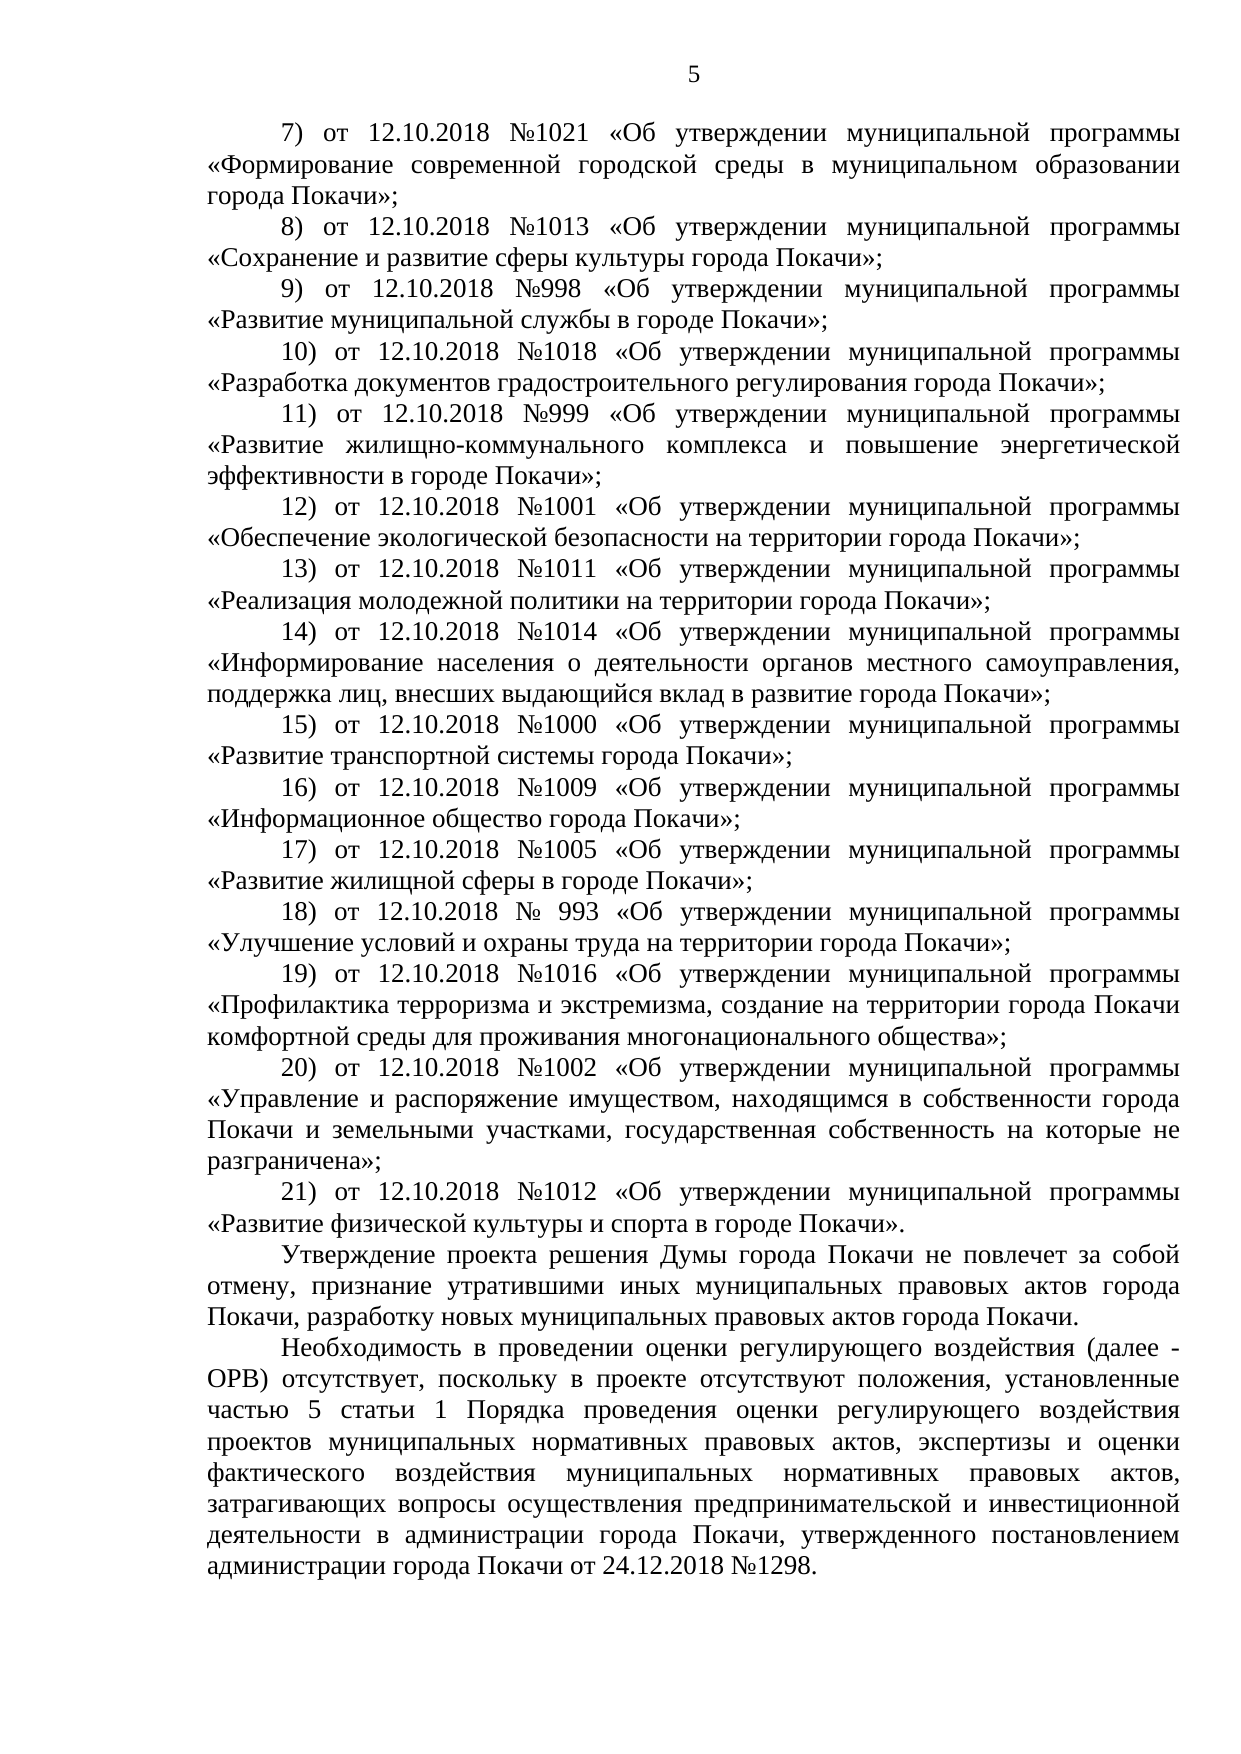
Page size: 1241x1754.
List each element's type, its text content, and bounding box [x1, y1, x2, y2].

text 9) от 12.10.2018 №998 «Об утверждении муниципальной программы «Развитие муниципальной службы в городе Покачи»; [207, 272, 1181, 334]
text Утверждение проекта решения Думы города Покачи не повлечет за собой отмену, признание утратившими иных муниципальных правовых актов города Покачи, разработку новых муниципальных правовых актов города Покачи. [207, 1238, 1181, 1331]
text 12) от 12.10.2018 №1001 «Об утверждении муниципальной программы «Обеспечение экологической безопасности на территории города Покачи»; [207, 490, 1181, 553]
text 19) от 12.10.2018 №1016 «Об утверждении муниципальной программы «Профилактика терроризма и экстремизма, создание на территории города Покачи комфортной среды для проживания многонационального общества»; [207, 957, 1181, 1051]
text 14) от 12.10.2018 №1014 «Об утверждении муниципальной программы «Информирование населения о деятельности органов местного самоуправления, поддержка лиц, внесших выдающийся вклад в развитие города Покачи»; [207, 615, 1181, 708]
text 20) от 12.10.2018 №1002 «Об утверждении муниципальной программы «Управление и распоряжение имуществом, находящимся в собственности города Покачи и земельными участками, государственная собственность на которые не разграничена»; [207, 1051, 1181, 1176]
text 13) от 12.10.2018 №1011 «Об утверждении муниципальной программы «Реализация молодежной политики на территории города Покачи»; [207, 553, 1181, 615]
text Необходимость в проведении оценки регулирующего воздействия (далее - ОРВ) отсутствует, поскольку в проекте отсутствуют положения, установленные частью 5 статьи 1 Порядка проведения оценки регулирующего воздействия проектов муниципальных нормативных правовых актов, экспертизы и оценки фактического воздействия муниципальных нормативных правовых актов, затрагивающих вопросы осуществления предпринимательской и инвестиционной деятельности в администрации города Покачи, утвержденного постановлением администрации города Покачи от 24.12.2018 №1298. [207, 1331, 1181, 1580]
text 10) от 12.10.2018 №1018 «Об утверждении муниципальной программы «Разработка документов градостроительного регулирования города Покачи»; [207, 334, 1181, 397]
text 15) от 12.10.2018 №1000 «Об утверждении муниципальной программы «Развитие транспортной системы города Покачи»; [207, 708, 1181, 771]
text 16) от 12.10.2018 №1009 «Об утверждении муниципальной программы «Информационное общество города Покачи»; [207, 771, 1181, 833]
text 18) от 12.10.2018 № 993 «Об утверждении муниципальной программы «Улучшение условий и охраны труда на территории города Покачи»; [207, 895, 1181, 957]
text 21) от 12.10.2018 №1012 «Об утверждении муниципальной программы «Развитие физической культуры и спорта в городе Покачи». [207, 1176, 1181, 1238]
text 8) от 12.10.2018 №1013 «Об утверждении муниципальной программы «Сохранение и развитие сферы культуры города Покачи»; [207, 210, 1181, 272]
text 11) от 12.10.2018 №999 «Об утверждении муниципальной программы «Развитие жилищно-коммунального комплекса и повышение энергетической эффективности в городе Покачи»; [207, 397, 1181, 490]
text 7) от 12.10.2018 №1021 «Об утверждении муниципальной программы «Формирование современной городской среды в муниципальном образовании города Покачи»; [207, 117, 1181, 210]
text 17) от 12.10.2018 №1005 «Об утверждении муниципальной программы «Развитие жилищной сферы в городе Покачи»; [207, 833, 1181, 895]
